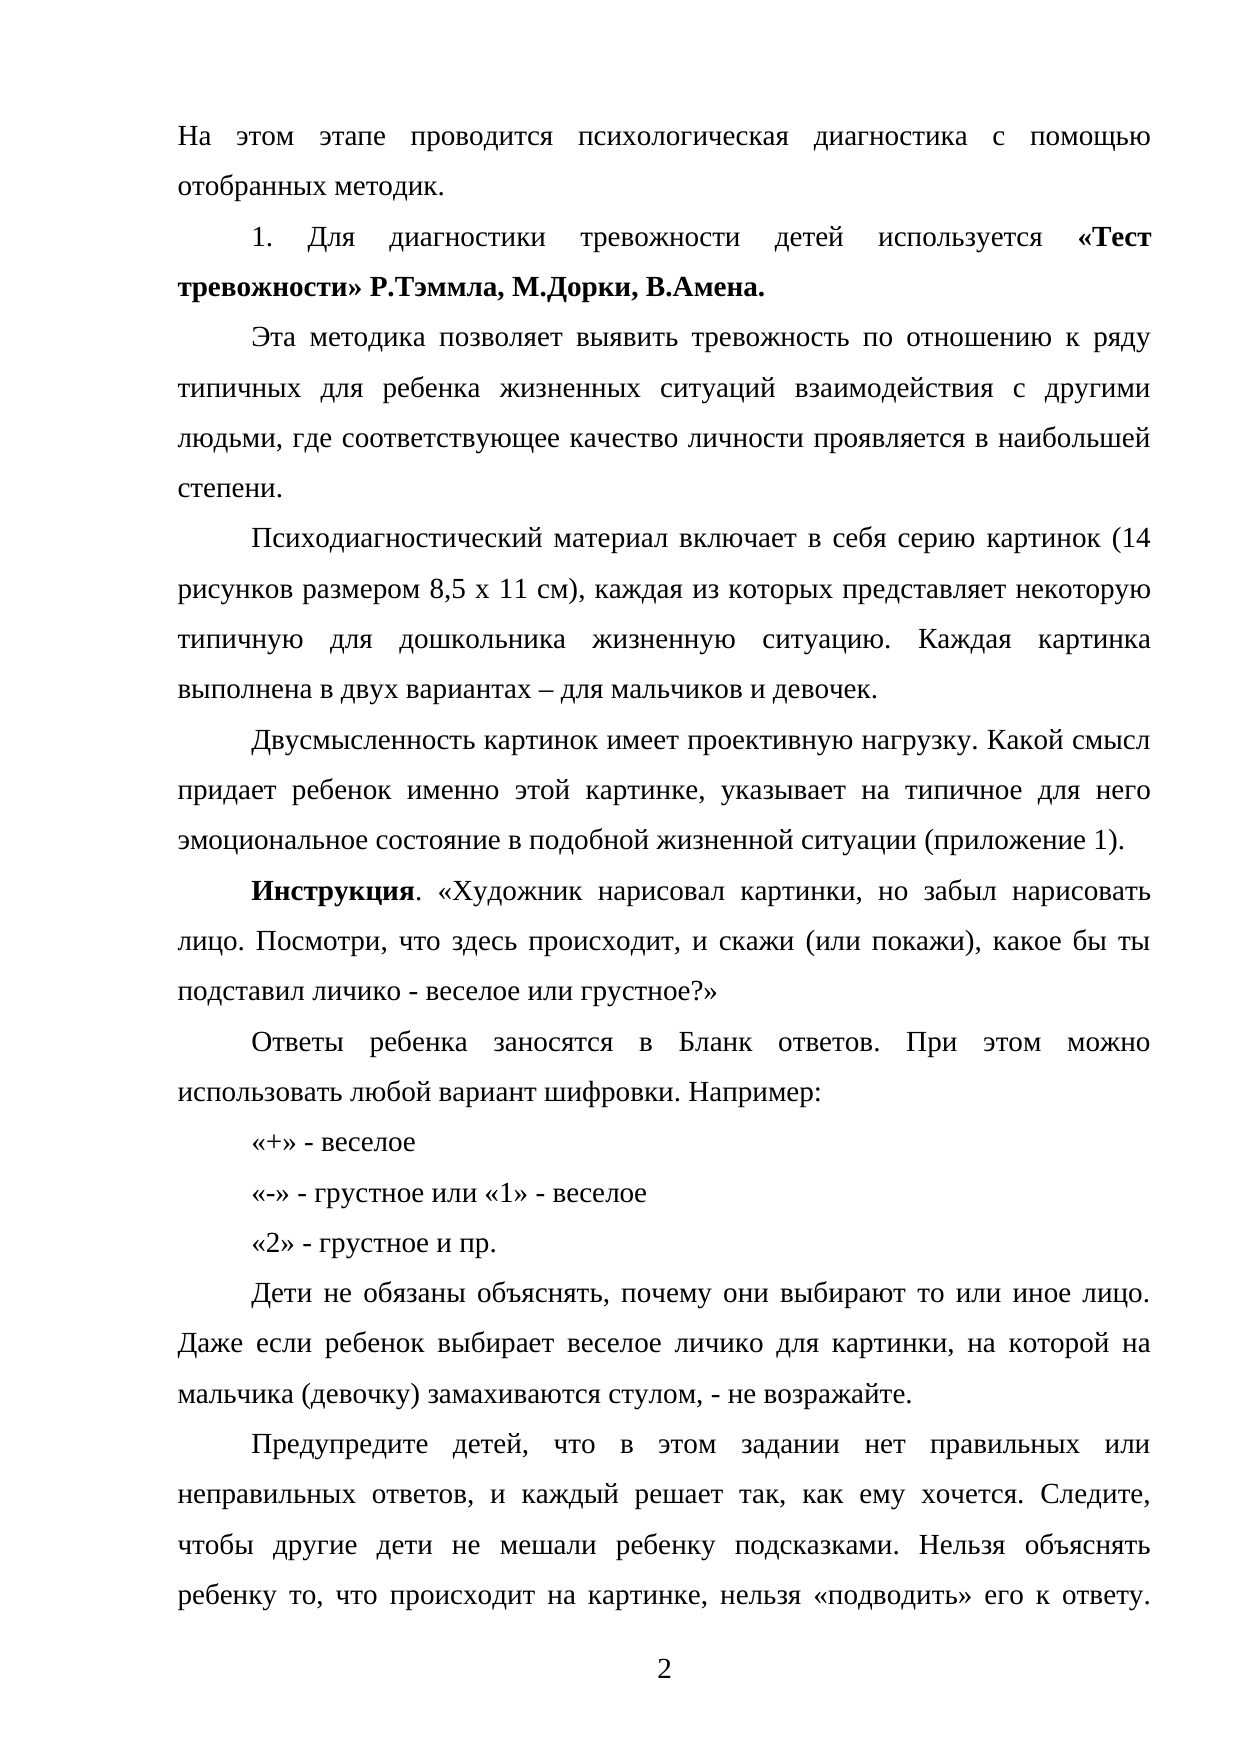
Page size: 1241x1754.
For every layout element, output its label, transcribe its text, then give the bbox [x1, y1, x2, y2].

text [177, 118, 1152, 202]
text «-» - грустное или «1» - веселое [177, 1175, 1152, 1208]
text Дети не обязаны объяснять, почему они выбирают то или иное лицо. Даже если ребенок выбирает веселое личико для картинки, на которой на мальчика (девочку) замахиваются стулом, - не возражайте. [177, 1275, 1152, 1409]
text Психодиагностический материал включает в себя серию картинок (14 рисунков размером 8,5 х ), каждая из которых представляет некоторую типичную для дошкольника жизненную ситуацию. Каждая картинка выполнена в двух вариантах – для мальчиков и девочек. [177, 521, 1152, 705]
text 1. Для диагностики тревожности детей используется «Тест тревожности» Р.Тэммла, М.Дорки, В.Амена. [177, 219, 1152, 303]
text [177, 1426, 1152, 1611]
text Инструкция. «Художник нарисовал картинки, но забыл нарисовать лицо. Посмотри, что здесь происходит, и скажи (или покажи), какое бы ты подставил личико - веселое или грустное?» [177, 873, 1152, 1007]
text «2» - грустное и пр. [177, 1225, 1152, 1258]
text Эта методика позволяет выявить тревожность по отношению к ряду типичных для ребенка жизненных ситуаций взаимодействия с другими людьми, где соответствующее качество личности проявляется в наибольшей степени. [177, 319, 1152, 504]
text Двусмысленность картинок имеет проективную нагрузку. Какой смысл придает ребенок именно этой картинке, указывает на типичное для него эмоциональное состояние в подобной жизненной ситуации (приложение 1). [177, 722, 1152, 856]
text Ответы ребенка заносятся в Бланк ответов. При этом можно использовать любой вариант шифровки. Например: [177, 1024, 1152, 1108]
text «+» - веселое [177, 1124, 1152, 1158]
